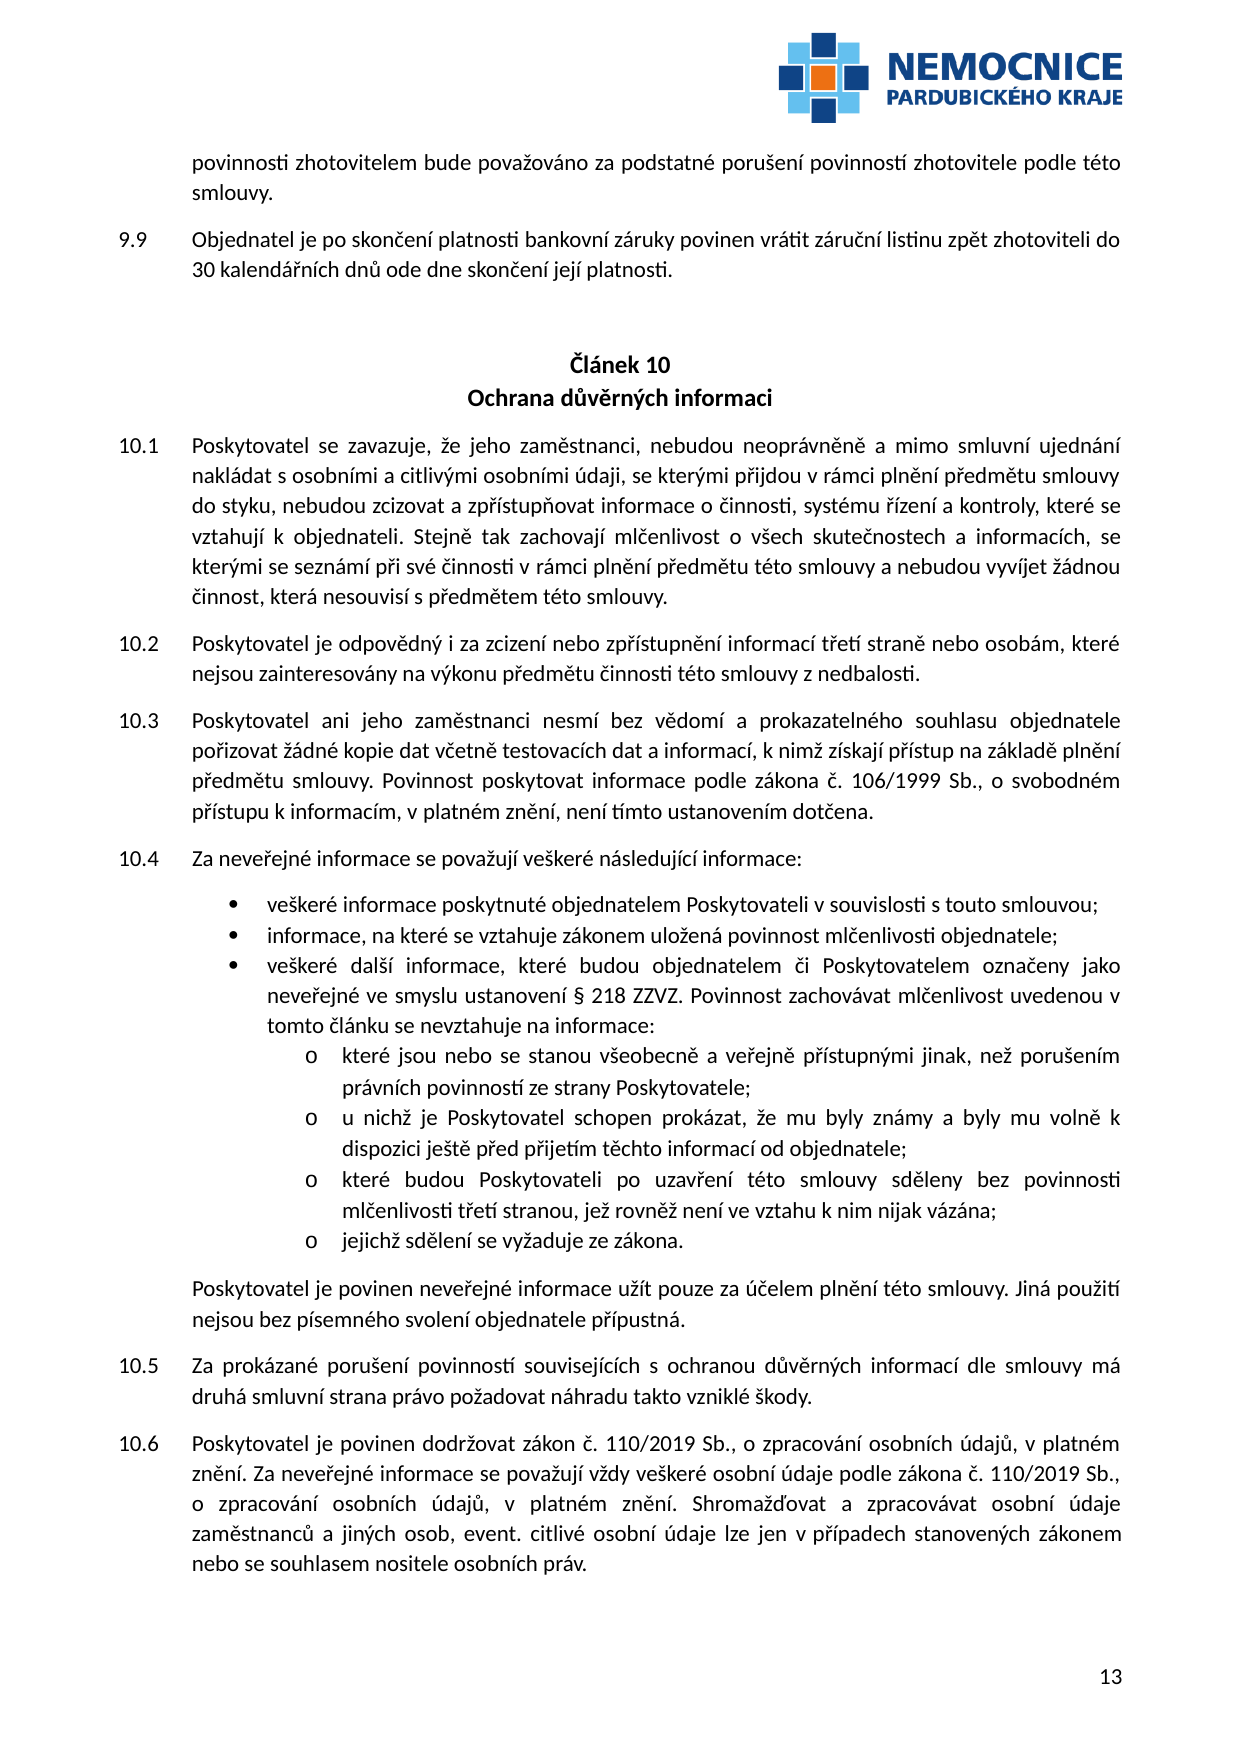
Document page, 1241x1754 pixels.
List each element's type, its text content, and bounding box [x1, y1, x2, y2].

text 9.9 Objednatel je po skončení platnosti bankovní záruky povinen vrátit záruční listinu zpět zhotoviteli do 30 kalendářních dnů ode dne skončení její platnosti. [118, 225, 1122, 283]
text Ochrana důvěrných informaci [118, 382, 1122, 412]
list u nichž je Poskytovatel schopen prokázat, že mu byly známy a byly mu volně k dispozici ještě před přijetím těchto informací od objednatele; [304, 1103, 1122, 1163]
list veškeré další informace, které budou objednatelem či Poskytovatelem označeny jako neveřejné ve smyslu ustanovení § 218 ZZVZ. Povinnost zachovávat mlčenlivost uvedenou v tomto článku se nevztahuje na informace: [229, 951, 1122, 1039]
text Poskytovatel je povinen neveřejné informace užít pouze za účelem plnění této smlouvy. Jiná použití nejsou bez písemného svolení objednatele přípustná. [192, 1274, 1122, 1333]
list které budou Poskytovateli po uzavření této smlouvy sděleny bez povinnosti mlčenlivosti třetí stranou, jež rovněž není ve vztahu k nim nijak vázána; [304, 1165, 1122, 1224]
text 10.6 Poskytovatel je povinen dodržovat zákon č. 110/2019 Sb., o zpracování osobních údajů, v platném znění. Za neveřejné informace se považují vždy veškeré osobní údaje podle zákona č. 110/2019 Sb., o zpracování osobních údajů, v platném znění. Shromažďovat a zpracovávat osobní údaje zaměstnanců a jiných osob, event. citlivé osobní údaje lze jen v případech stanovených zákonem nebo se souhlasem nositele osobních práv. [118, 1429, 1122, 1577]
list veškeré informace poskytnuté objednatelem Poskytovateli v souvislosti s touto smlouvou; [229, 891, 1122, 919]
text 10.5 Za prokázané porušení povinností souvisejících s ochranou důvěrných informací dle smlouvy má druhá smluvní strana právo požadovat náhradu takto vzniklé škody. [118, 1352, 1122, 1410]
text 10.4 Za neveřejné informace se považují veškeré následující informace: [118, 844, 1122, 872]
picture [777, 31, 1123, 124]
list které jsou nebo se stanou všeobecně a veřejně přístupnými jinak, než porušením právních povinností ze strany Poskytovatele; [304, 1042, 1122, 1101]
text Článek 10 [118, 349, 1122, 379]
text 10.3 Poskytovatel ani jeho zaměstnanci nesmí bez vědomí a prokazatelného souhlasu objednatele pořizovat žádné kopie dat včetně testovacích dat a informací, k nimž získají přístup na základě plnění předmětu smlouvy. Povinnost poskytovat informace podle zákona č. 106/1999 Sb., o svobodném přístupu k informacím, v platném znění, není tímto ustanovením dotčena. [118, 706, 1122, 825]
list jejichž sdělení se vyžaduje ze zákona. [304, 1226, 1122, 1256]
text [118, 148, 1122, 206]
text 10.1 Poskytovatel se zavazuje, že jeho zaměstnanci, nebudou neoprávněně a mimo smluvní ujednání nakládat s osobními a citlivými osobními údaji, se kterými přijdou v rámci plnění předmětu smlouvy do styku, nebudou zcizovat a zpřístupňovat informace o činnosti, systému řízení a kontroly, které se vztahují k objednateli. Stejně tak zachovají mlčenlivost o všech skutečnostech a informacích, se kterými se seznámí při své činnosti v rámci plnění předmětu této smlouvy a nebudou vyvíjet žádnou činnost, která nesouvisí s předmětem této smlouvy. [118, 431, 1122, 610]
list informace, na které se vztahuje zákonem uložená povinnost mlčenlivosti objednatele; [229, 921, 1122, 949]
text 10.2 Poskytovatel je odpovědný i za zcizení nebo zpřístupnění informací třetí straně nebo osobám, které nejsou zainteresovány na výkonu předmětu činnosti této smlouvy z nedbalosti. [118, 629, 1122, 687]
